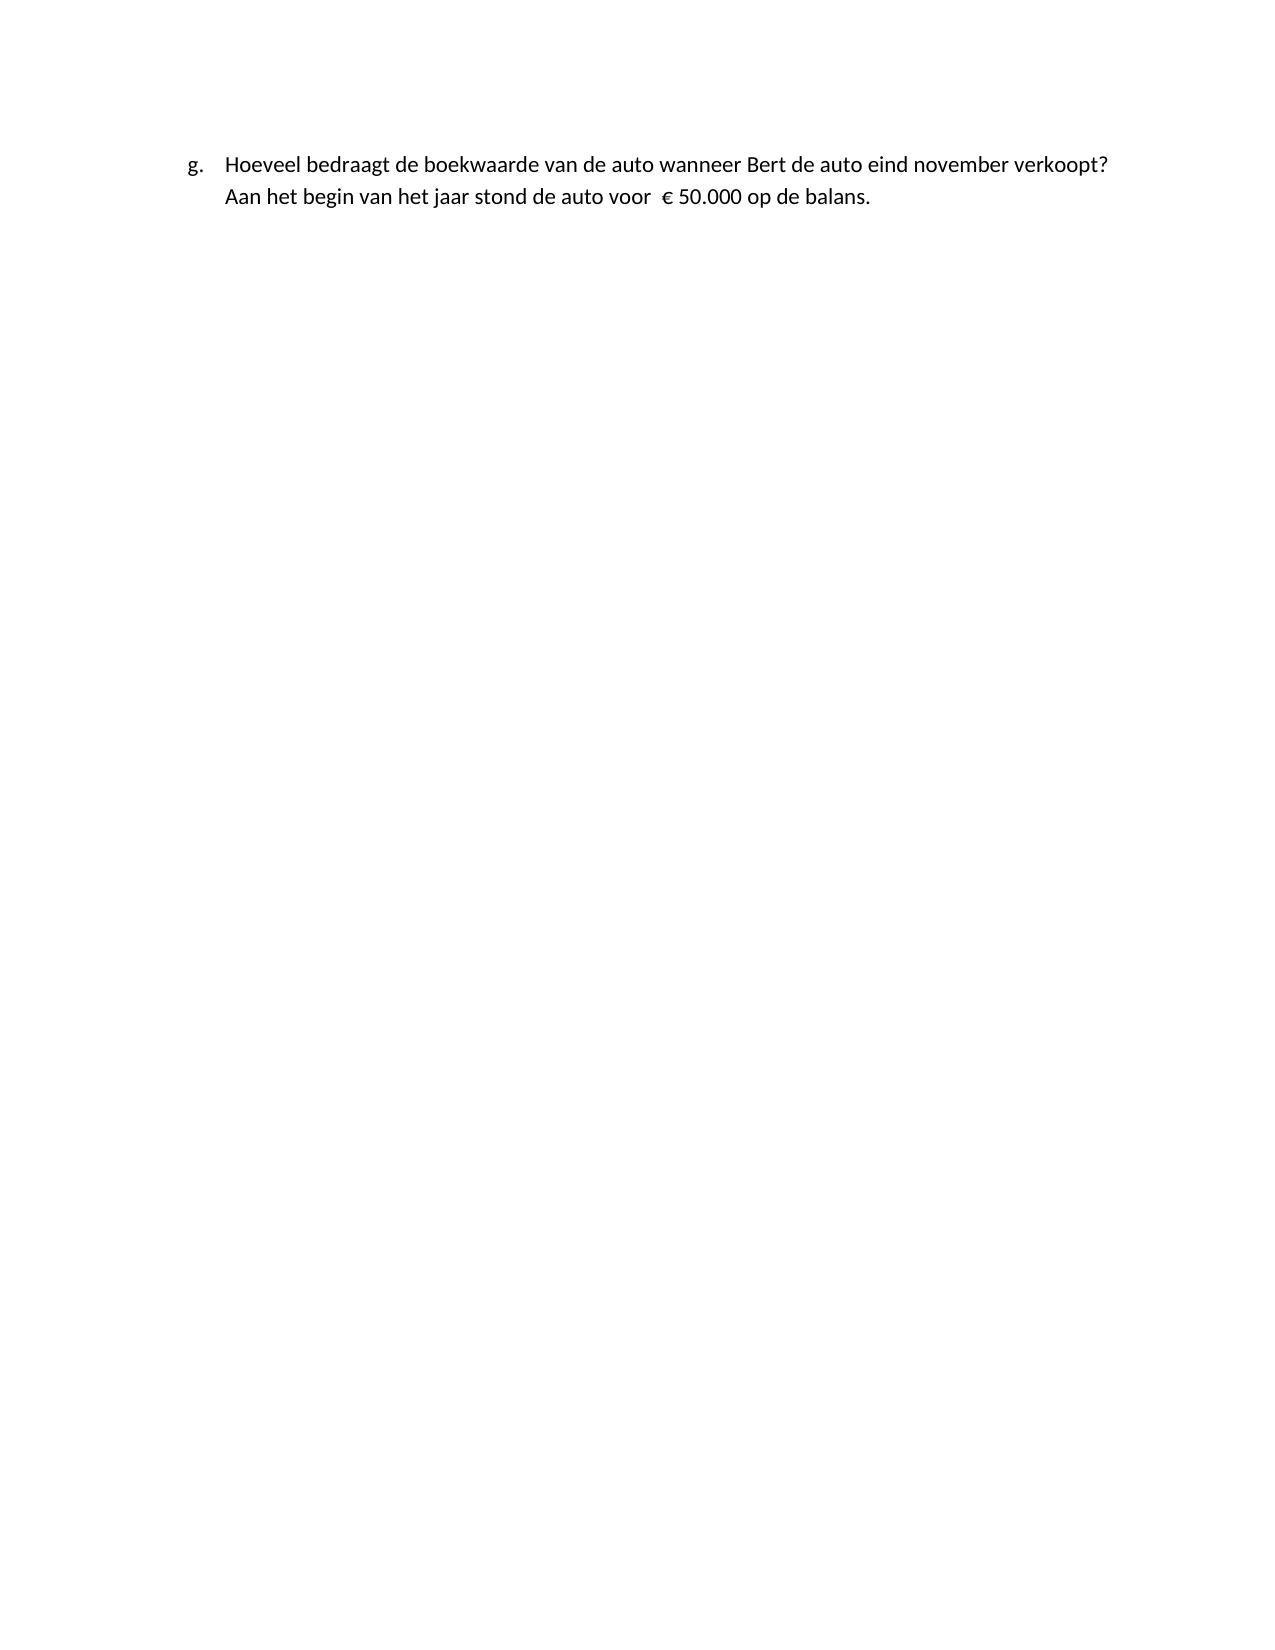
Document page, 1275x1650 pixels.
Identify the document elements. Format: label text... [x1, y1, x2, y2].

list Hoeveel bedraagt de boekwaarde van de auto wanneer Bert de auto eind november verkoopt? Aan het begin van het jaar stond de auto voor € 50.000 op de balans. [187, 150, 1125, 210]
